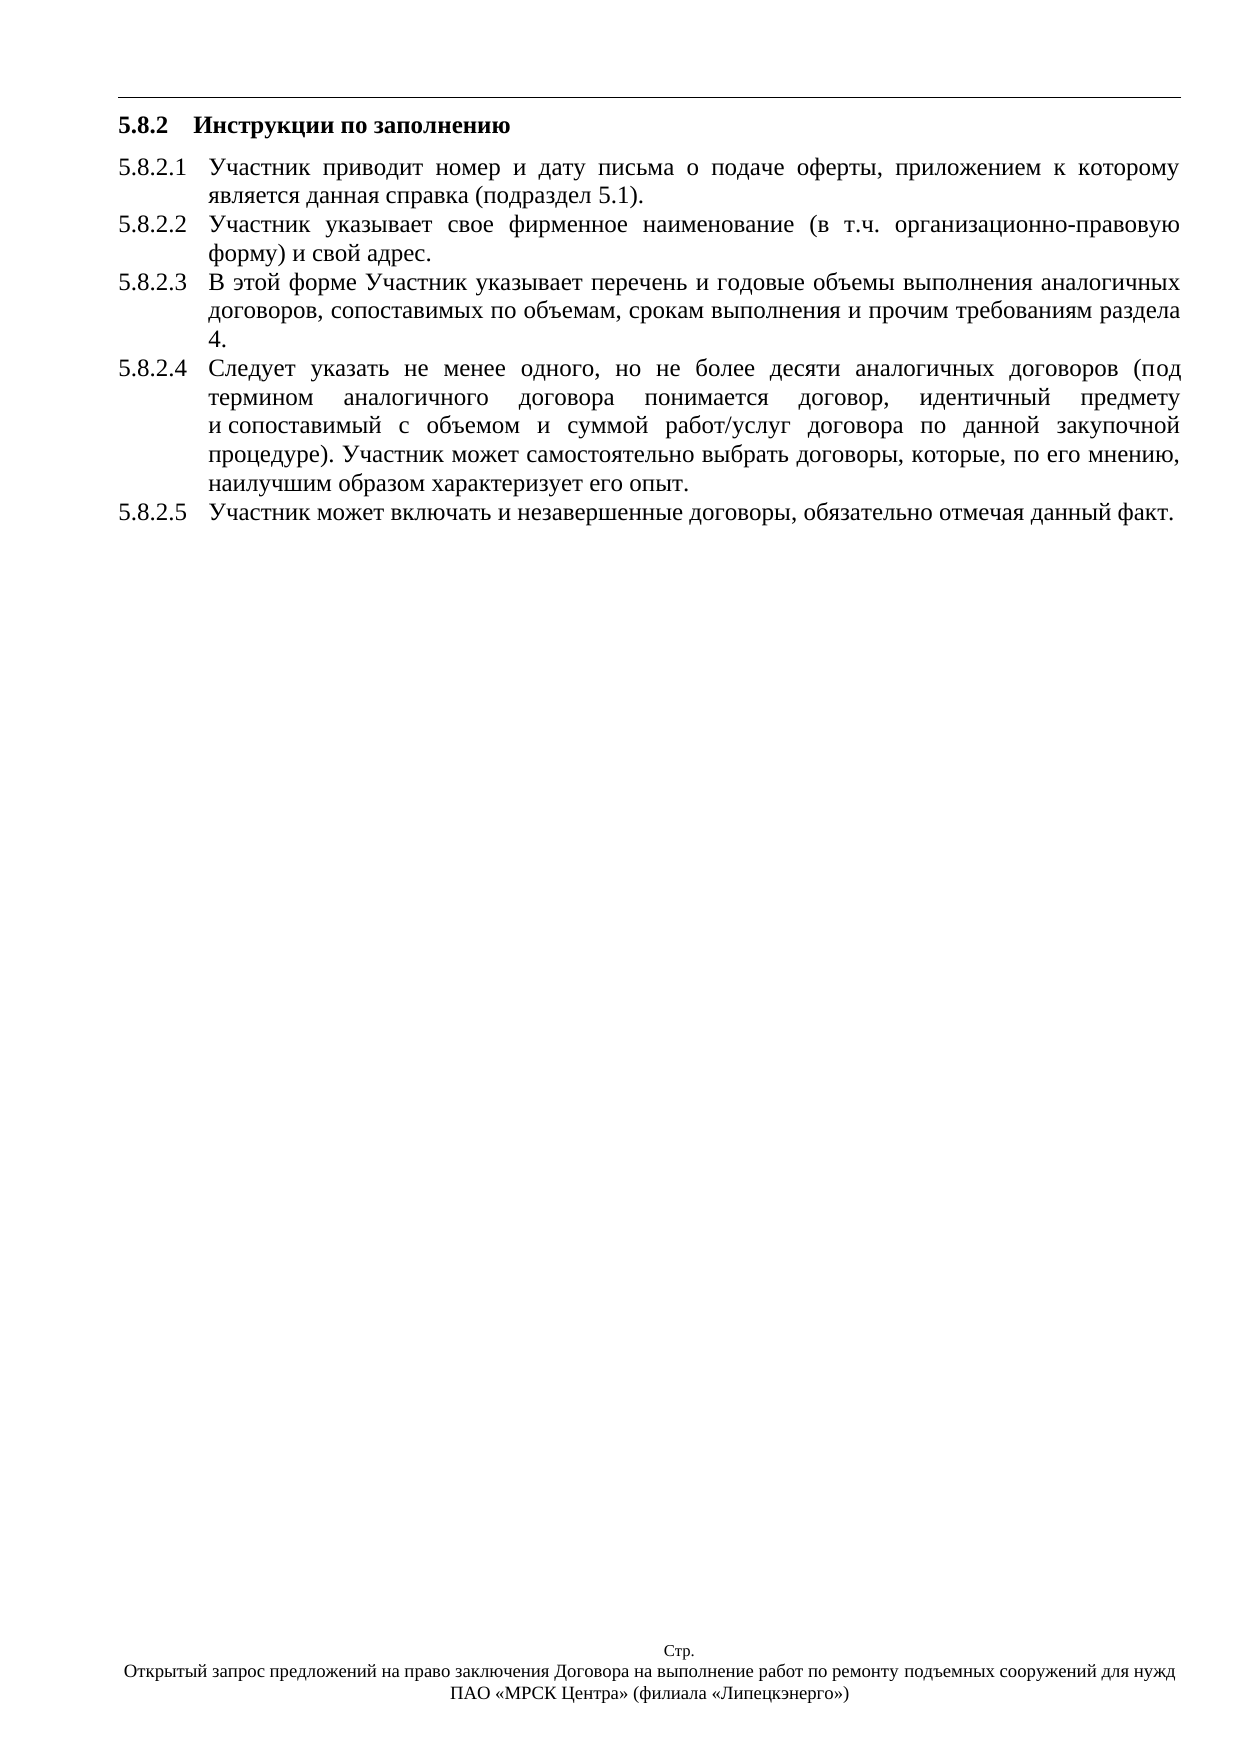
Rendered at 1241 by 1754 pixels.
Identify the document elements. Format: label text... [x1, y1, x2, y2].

list Участник может включать и незавершенные договоры, обязательно отмечая данный факт. [118, 497, 1181, 526]
list Участник указывает свое фирменное наименование (в т.ч. организационно-правовую форму) и свой адрес. [118, 209, 1181, 267]
list В этой форме Участник указывает перечень и годовые объемы выполнения аналогичных договоров, сопоставимых по объемам, срокам выполнения и прочим требованиям раздела 4. [118, 267, 1181, 353]
list Участник приводит номер и дату письма о подаче оферты, приложением к которому является данная справка (подраздел 5.1). [118, 152, 1181, 209]
subtitle Инструкции по заполнению [118, 111, 1181, 139]
list Следует указать не менее одного, но не более десяти аналогичных договоров (под термином аналогичного договора понимается договор, идентичный предмету и сопоставимый с объемом и суммой работ/услуг договора по данной закупочной процедуре). Участник может самостоятельно выбрать договоры, которые, по его мнению, наилучшим образом характеризует его опыт. [118, 353, 1181, 497]
